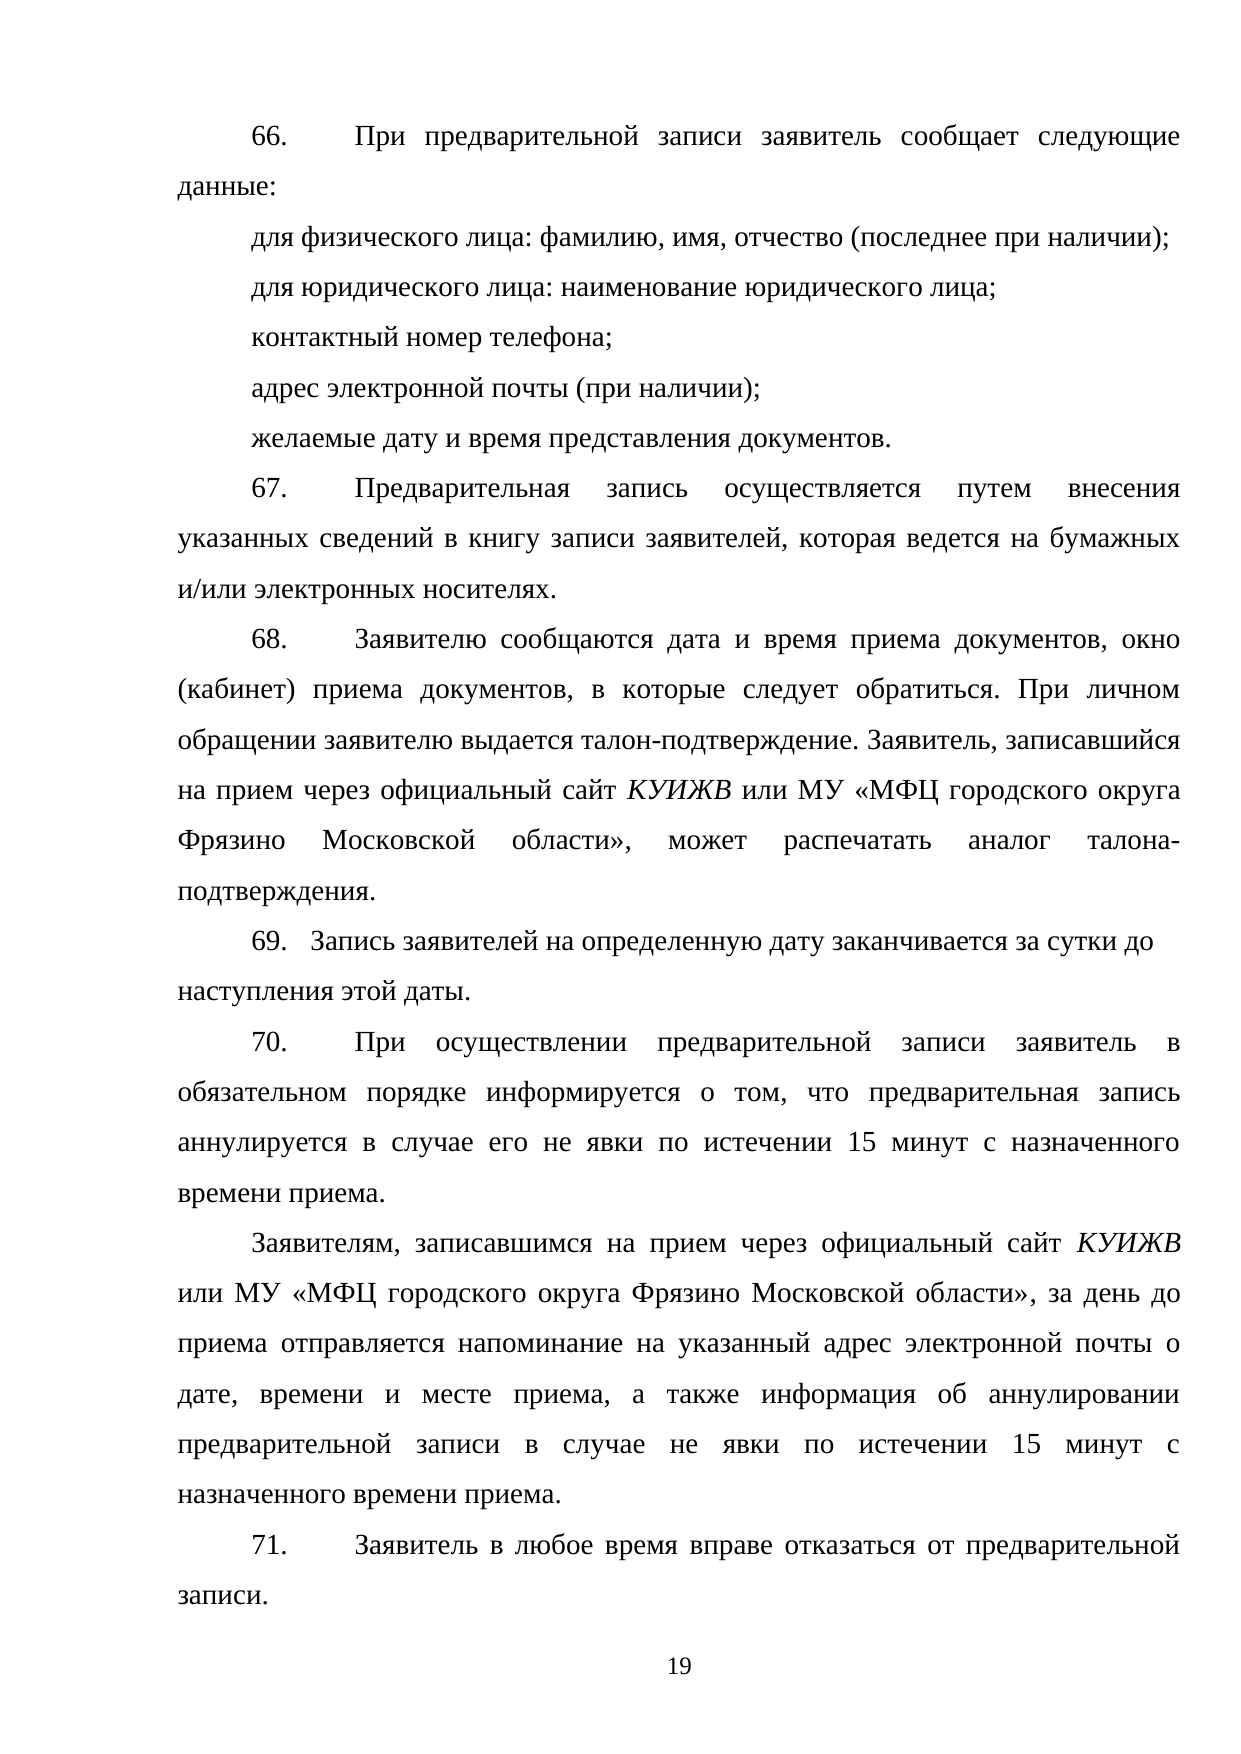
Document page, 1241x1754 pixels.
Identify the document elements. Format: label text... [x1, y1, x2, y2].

text Заявителям, записавшимся на прием через официальный сайт КУИЖВ или МУ «МФЦ городского округа Фрязино Московской области», за день до приема отправляется напоминание на указанный адрес электронной почты о дате, времени и месте приема, а также информация об аннулировании предварительной записи в случае не явки по истечении 15 минут с назначенного времени приема. [177, 1225, 1181, 1510]
list Заявитель в любое время вправе отказаться от предварительной записи. [177, 1527, 1181, 1611]
list При осуществлении предварительной записи заявитель в обязательном порядке информируется о том, что предварительная запись аннулируется в случае его не явки по истечении 15 минут с назначенного времени приема. [177, 1024, 1181, 1208]
list Предварительная запись осуществляется путем внесения указанных сведений в книгу записи заявителей, которая ведется на бумажных и/или электронных носителях. [177, 470, 1181, 604]
text адрес электронной почты (при наличии); [177, 370, 1181, 403]
text для физического лица: фамилию, имя, отчество (последнее при наличии); [177, 219, 1181, 252]
text желаемые дату и время представления документов. [177, 420, 1181, 453]
list Запись заявителей на определенную дату заканчивается за сутки до наступления этой даты. [177, 923, 1181, 1007]
list При предварительной записи заявитель сообщает следующие данные: [177, 118, 1181, 202]
text для юридического лица: наименование юридического лица; [177, 269, 1181, 303]
list Заявителю сообщаются дата и время приема документов, окно (кабинет) приема документов, в которые следует обратиться. При личном обращении заявителю выдается талон-подтверждение. Заявитель, записавшийся на прием через официальный сайт КУИЖВ или МУ «МФЦ городского округа Фрязино Московской области», может распечатать аналог талона-подтверждения. [177, 621, 1181, 906]
text контактный номер телефона; [177, 319, 1181, 353]
